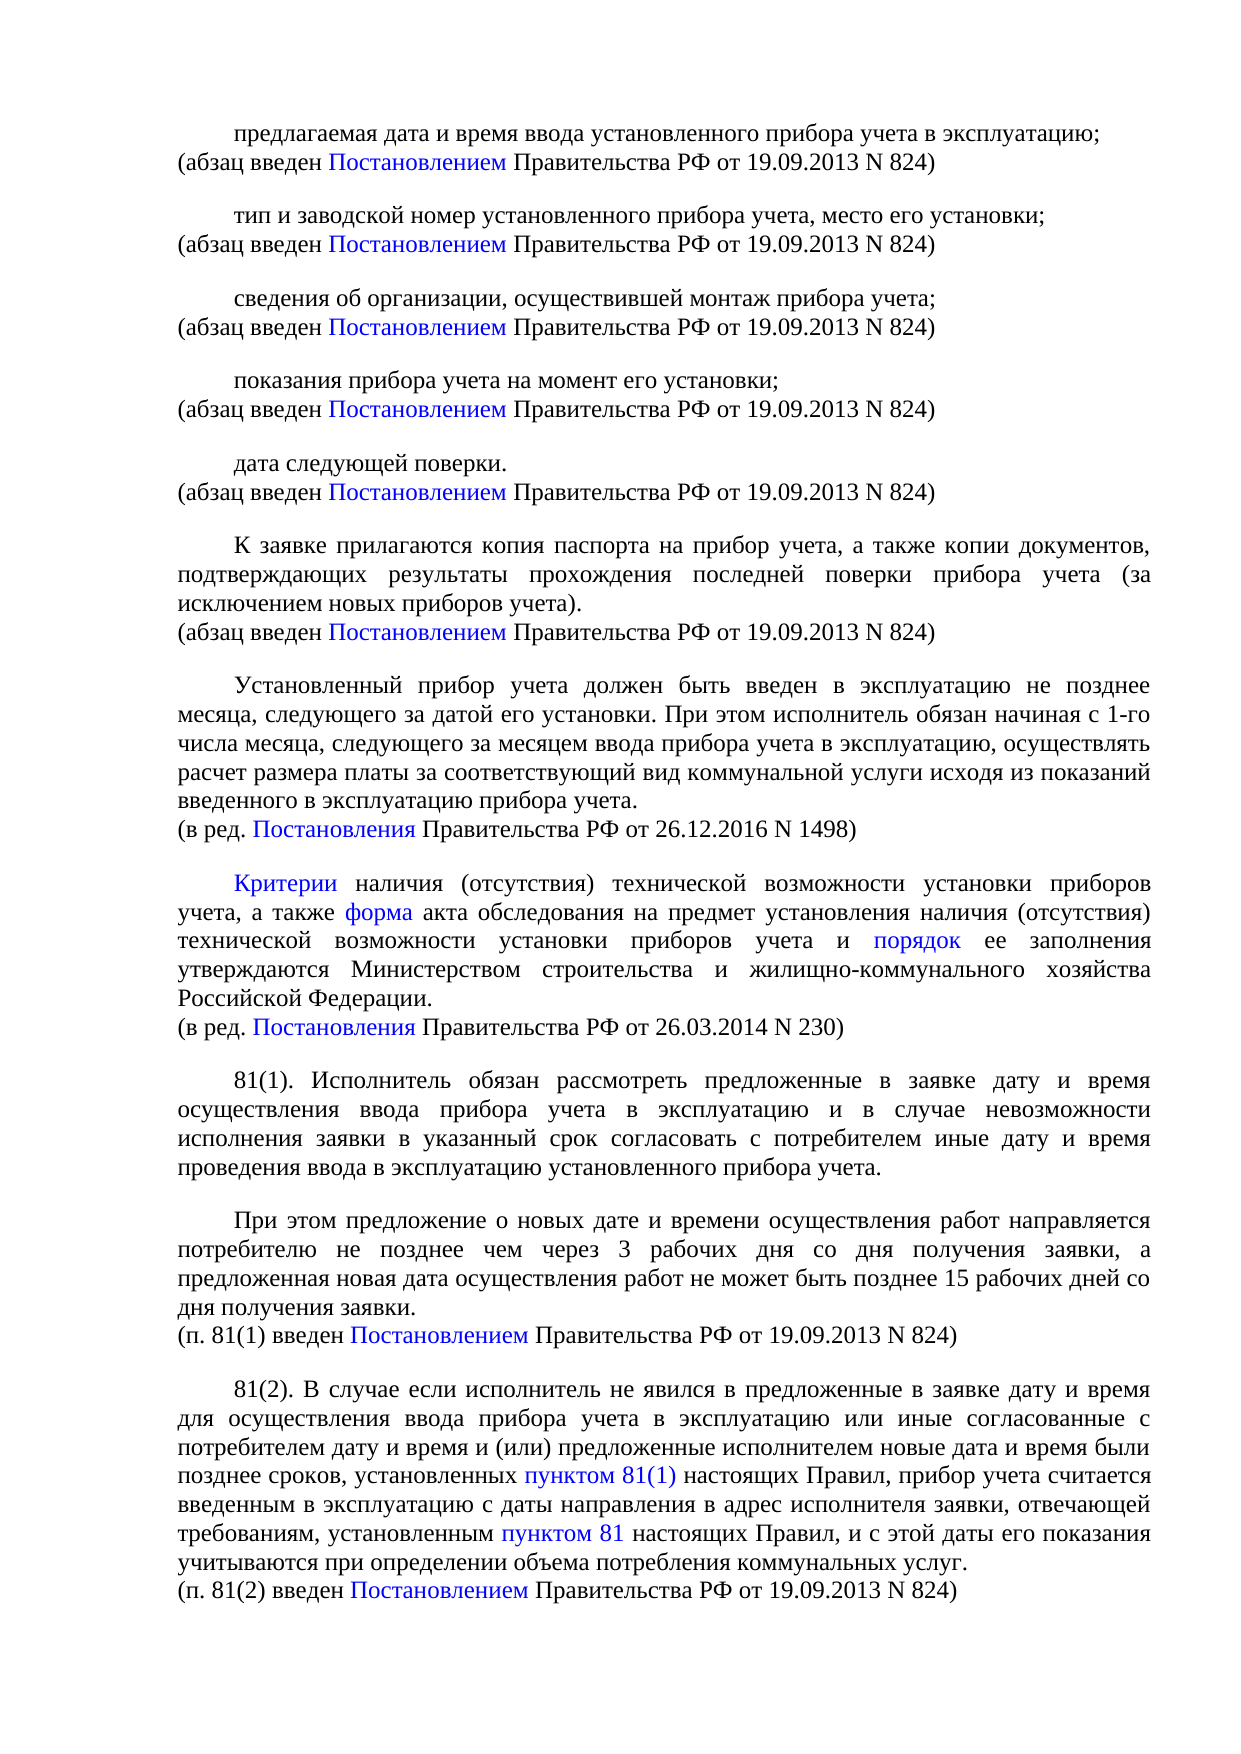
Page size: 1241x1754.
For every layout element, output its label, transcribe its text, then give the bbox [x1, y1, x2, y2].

text (п. 81(1) введен Постановлением Правительства РФ от 19.09.2013 N 824) [177, 1321, 1152, 1349]
text (в ред. Постановления Правительства РФ от 26.03.2014 N 230) [177, 1012, 1152, 1041]
text Критерии наличия (отсутствия) технической возможности установки приборов учета, а также форма акта обследования на предмет установления наличия (отсутствия) технической возможности установки приборов учета и порядок ее заполнения утверждаются Министерством строительства и жилищно-коммунального хозяйства Российской Федерации. [177, 868, 1152, 1012]
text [177, 147, 1152, 176]
text К заявке прилагаются копия паспорта на прибор учета, а также копии документов, подтверждающих результаты прохождения последней поверки прибора учета (за исключением новых приборов учета). [177, 531, 1152, 617]
text (абзац введен Постановлением Правительства РФ от 19.09.2013 N 824) [177, 229, 1152, 258]
text дата следующей поверки. [177, 448, 1152, 477]
text предлагаемая дата и время ввода установленного прибора учета в эксплуатацию; [177, 118, 1152, 147]
text Установленный прибор учета должен быть введен в эксплуатацию не позднее месяца, следующего за датой его установки. При этом исполнитель обязан начиная с 1-го числа месяца, следующего за месяцем ввода прибора учета в эксплуатацию, осуществлять расчет размера платы за соответствующий вид коммунальной услуги исходя из показаний введенного в эксплуатацию прибора учета. [177, 671, 1152, 814]
text (абзац введен Постановлением Правительства РФ от 19.09.2013 N 824) [177, 617, 1152, 646]
text 81(2). В случае если исполнитель не явился в предложенные в заявке дату и время для осуществления ввода прибора учета в эксплуатацию или иные согласованные с потребителем дату и время и (или) предложенные исполнителем новые дата и время были позднее сроков, установленных пунктом 81(1) настоящих Правил, прибор учета считается введенным в эксплуатацию с даты направления в адрес исполнителя заявки, отвечающей требованиям, установленным пунктом 81 настоящих Правил, и с этой даты его показания учитываются при определении объема потребления коммунальных услуг. [177, 1374, 1152, 1576]
text сведения об организации, осуществившей монтаж прибора учета; [177, 283, 1152, 312]
text тип и заводской номер установленного прибора учета, место его установки; [177, 201, 1152, 229]
text (в ред. Постановления Правительства РФ от 26.12.2016 N 1498) [177, 814, 1152, 843]
text (абзац введен Постановлением Правительства РФ от 19.09.2013 N 824) [177, 394, 1152, 423]
text При этом предложение о новых дате и времени осуществления работ направляется потребителю не позднее чем через 3 рабочих дня со дня получения заявки, а предложенная новая дата осуществления работ не может быть позднее 15 рабочих дней со дня получения заявки. [177, 1206, 1152, 1321]
text (абзац введен Постановлением Правительства РФ от 19.09.2013 N 824) [177, 312, 1152, 341]
text (п. 81(2) введен Постановлением Правительства РФ от 19.09.2013 N 824) [177, 1576, 1152, 1604]
text показания прибора учета на момент его установки; [177, 366, 1152, 394]
text (абзац введен Постановлением Правительства РФ от 19.09.2013 N 824) [177, 477, 1152, 506]
text 81(1). Исполнитель обязан рассмотреть предложенные в заявке дату и время осуществления ввода прибора учета в эксплуатацию и в случае невозможности исполнения заявки в указанный срок согласовать с потребителем иные дату и время проведения ввода в эксплуатацию установленного прибора учета. [177, 1066, 1152, 1181]
